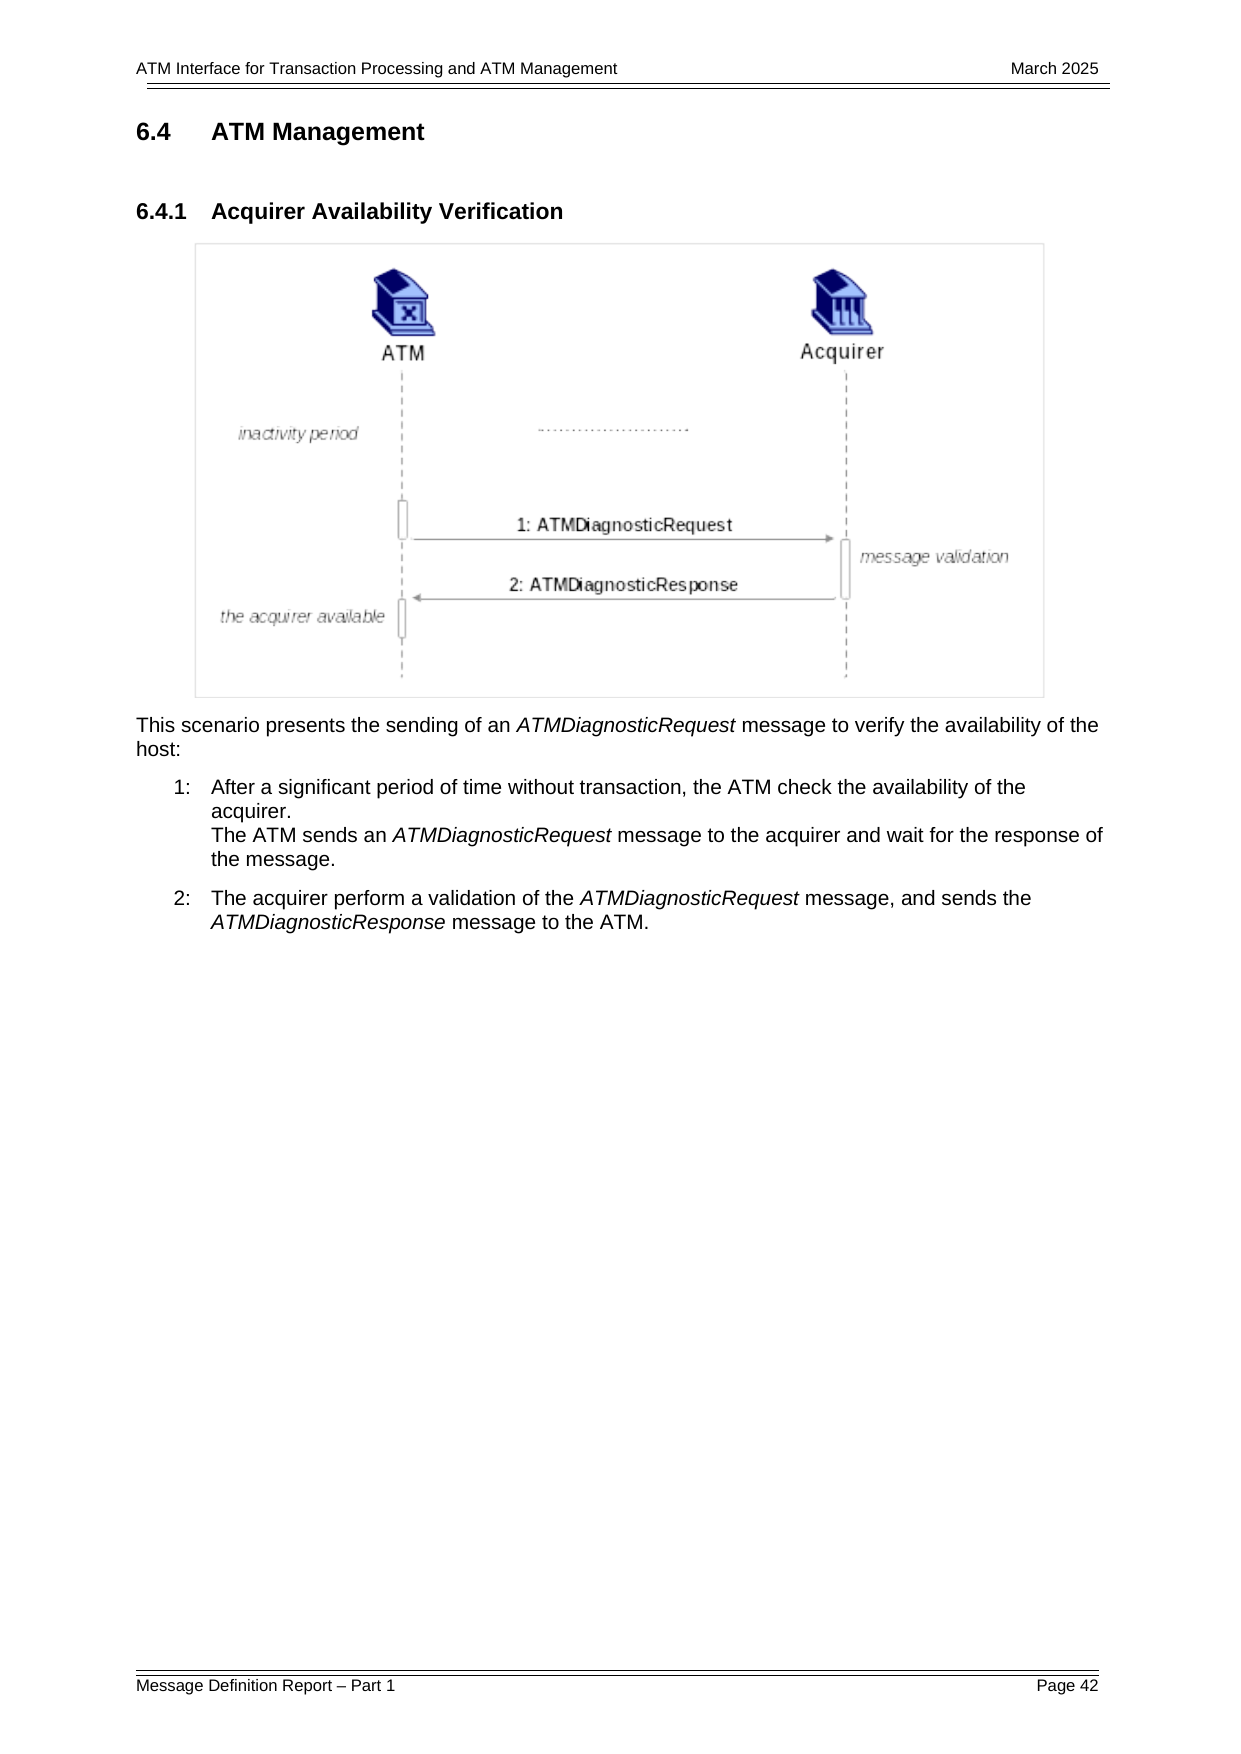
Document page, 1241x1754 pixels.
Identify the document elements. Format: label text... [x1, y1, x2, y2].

list The acquirer perform a validation of the ATMDiagnosticRequest message, and sends the ATMDiagnosticResponse message to the ATM. [173, 886, 1104, 933]
text This scenario presents the sending of an ATMDiagnosticRequest message to verify the availability of the host: [136, 713, 1104, 761]
subtitle ATM Management [136, 117, 1104, 146]
list After a significant period of time without transaction, the ATM check the availability of the acquirer. The ATM sends an ATMDiagnosticRequest message to the acquirer and wait for the response of the message. [173, 775, 1104, 871]
subtitle Acquirer Availability Verification [136, 198, 1104, 224]
